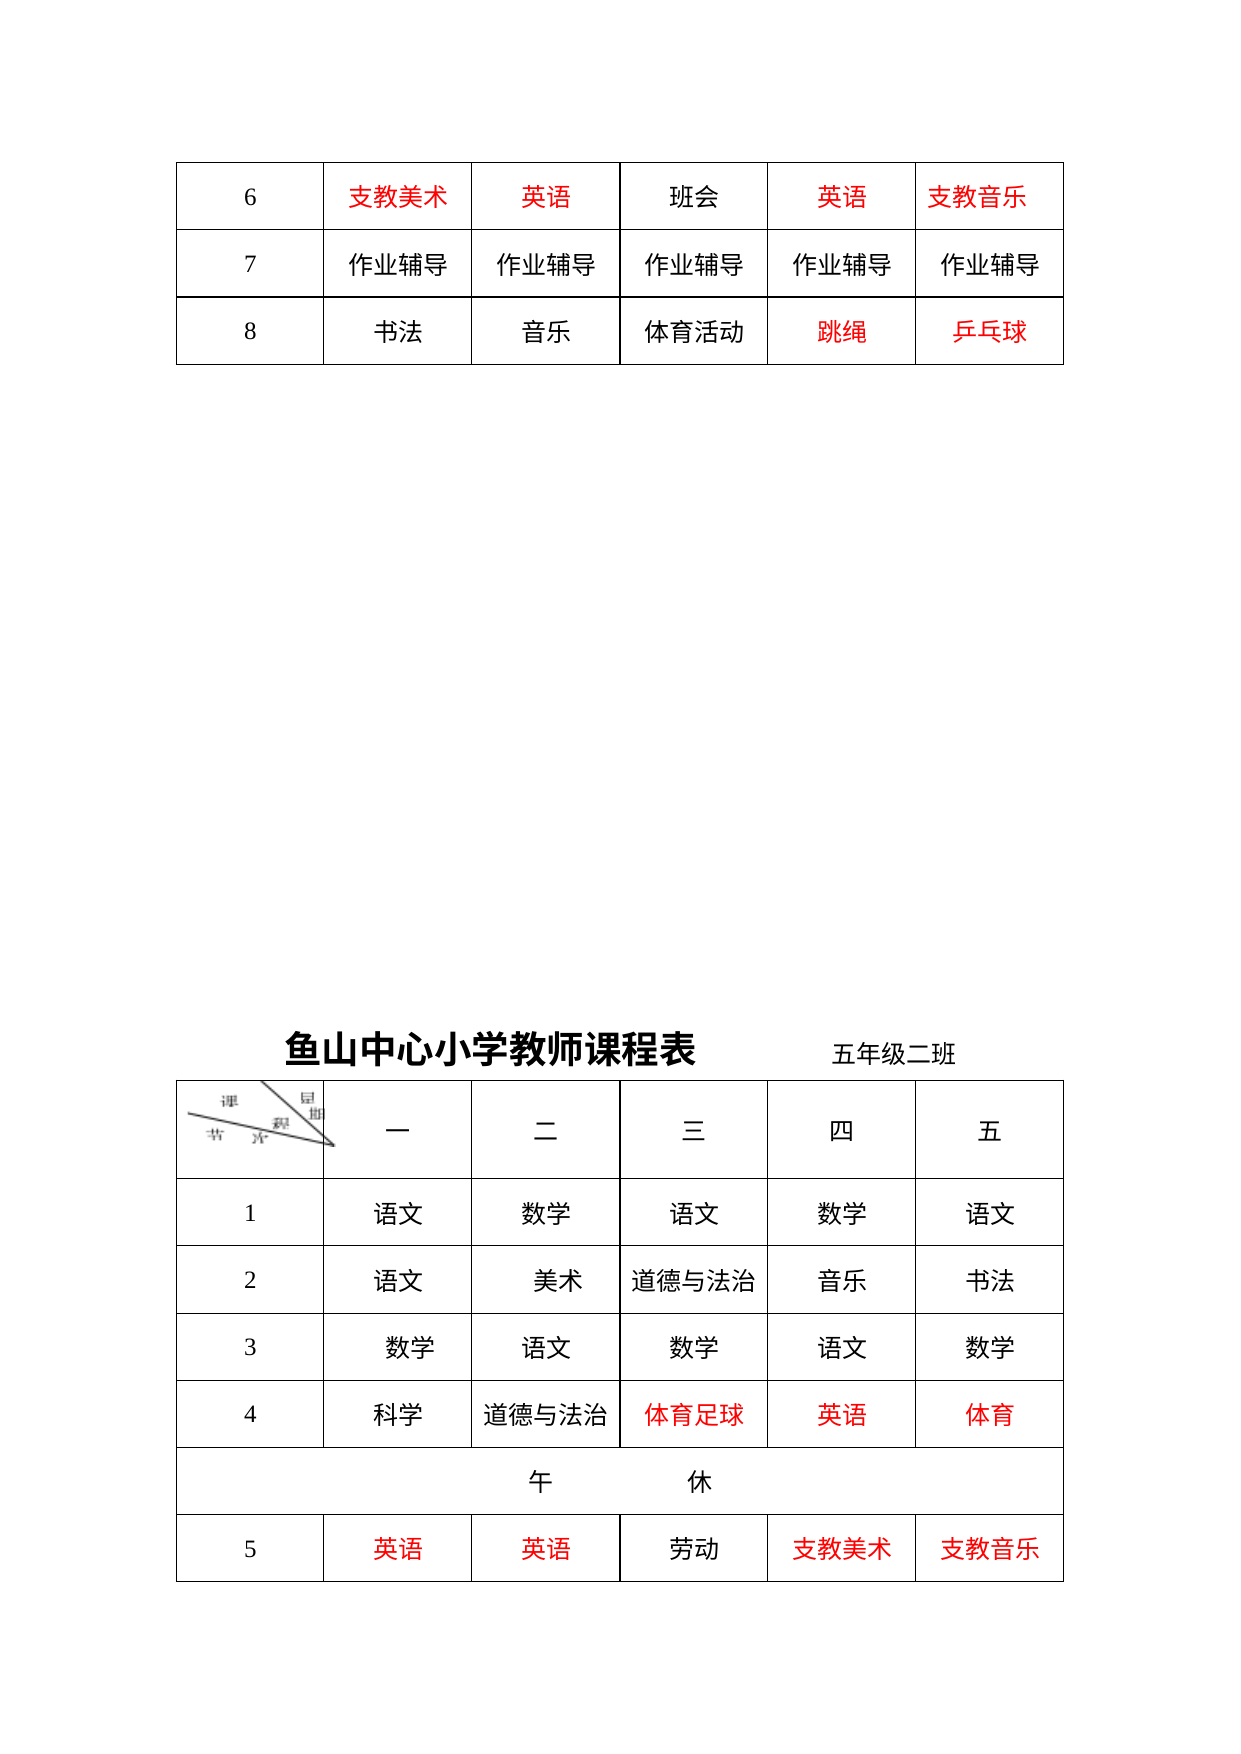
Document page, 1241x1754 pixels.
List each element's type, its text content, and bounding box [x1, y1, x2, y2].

table_cell 语文 [324, 1179, 471, 1245]
table_cell 英语 [768, 163, 915, 229]
table_cell 2 [177, 1246, 323, 1312]
table_header 五 [916, 1081, 1063, 1178]
table_cell 语文 [621, 1179, 767, 1245]
table_cell 8 [177, 298, 323, 363]
table_cell 作业辅导 [621, 230, 767, 296]
table_cell 5 [177, 1515, 323, 1581]
table_cell 道德与法治 [472, 1381, 619, 1447]
table_cell 作业辅导 [324, 230, 471, 296]
table_cell 数学 [324, 1314, 471, 1380]
picture [187, 1080, 336, 1147]
table_cell 支教美术 [324, 163, 471, 229]
table_cell 支教音乐 [916, 163, 1063, 229]
table_cell 支教美术 [768, 1515, 915, 1581]
table_cell 6 [177, 163, 323, 229]
table_cell 英语 [768, 1381, 915, 1447]
table_cell 1 [177, 1179, 323, 1245]
table_cell 道德与法治 [621, 1246, 767, 1312]
table_cell 英语 [472, 1515, 619, 1581]
table_cell 数学 [916, 1314, 1063, 1380]
table_header 二 [472, 1081, 619, 1178]
table_cell 语文 [916, 1179, 1063, 1245]
table_cell 体育 [916, 1381, 1063, 1447]
table_cell 数学 [472, 1179, 619, 1245]
table_cell 体育活动 [621, 298, 767, 363]
table_cell 语文 [472, 1314, 619, 1380]
table_cell 班会 [621, 163, 767, 229]
table_cell 作业辅导 [472, 230, 619, 296]
table_cell 美术 [472, 1246, 619, 1312]
table_cell 跳绳 [768, 298, 915, 363]
table_cell 作业辅导 [768, 230, 915, 296]
table_cell 4 [177, 1381, 323, 1447]
table_cell 数学 [621, 1314, 767, 1380]
table_cell 科学 [324, 1381, 471, 1447]
table_cell 英语 [324, 1515, 471, 1581]
table_header 三 [621, 1081, 767, 1178]
table_cell 作业辅导 [916, 230, 1063, 296]
table_header [177, 1081, 323, 1178]
table_cell 数学 [768, 1179, 915, 1245]
table_cell 7 [177, 230, 323, 296]
table_cell 音乐 [472, 298, 619, 363]
table_cell 劳动 [621, 1515, 767, 1581]
table_cell 体育足球 [621, 1381, 767, 1447]
table_cell 书法 [324, 298, 471, 363]
table_cell 3 [177, 1314, 323, 1380]
table_cell 语文 [324, 1246, 471, 1312]
table_cell 音乐 [768, 1246, 915, 1312]
text 鱼山中心小学教师课程表 五年级二班 [187, 1014, 1053, 1079]
table_cell 乒乓球 [916, 298, 1063, 363]
table_cell 英语 [472, 163, 619, 229]
table_header 一 [324, 1081, 471, 1178]
table_cell 午 休 [177, 1448, 1063, 1514]
table_header 四 [768, 1081, 915, 1178]
table_cell 语文 [768, 1314, 915, 1380]
table_cell 书法 [916, 1246, 1063, 1312]
table_cell 支教音乐 [916, 1515, 1063, 1581]
